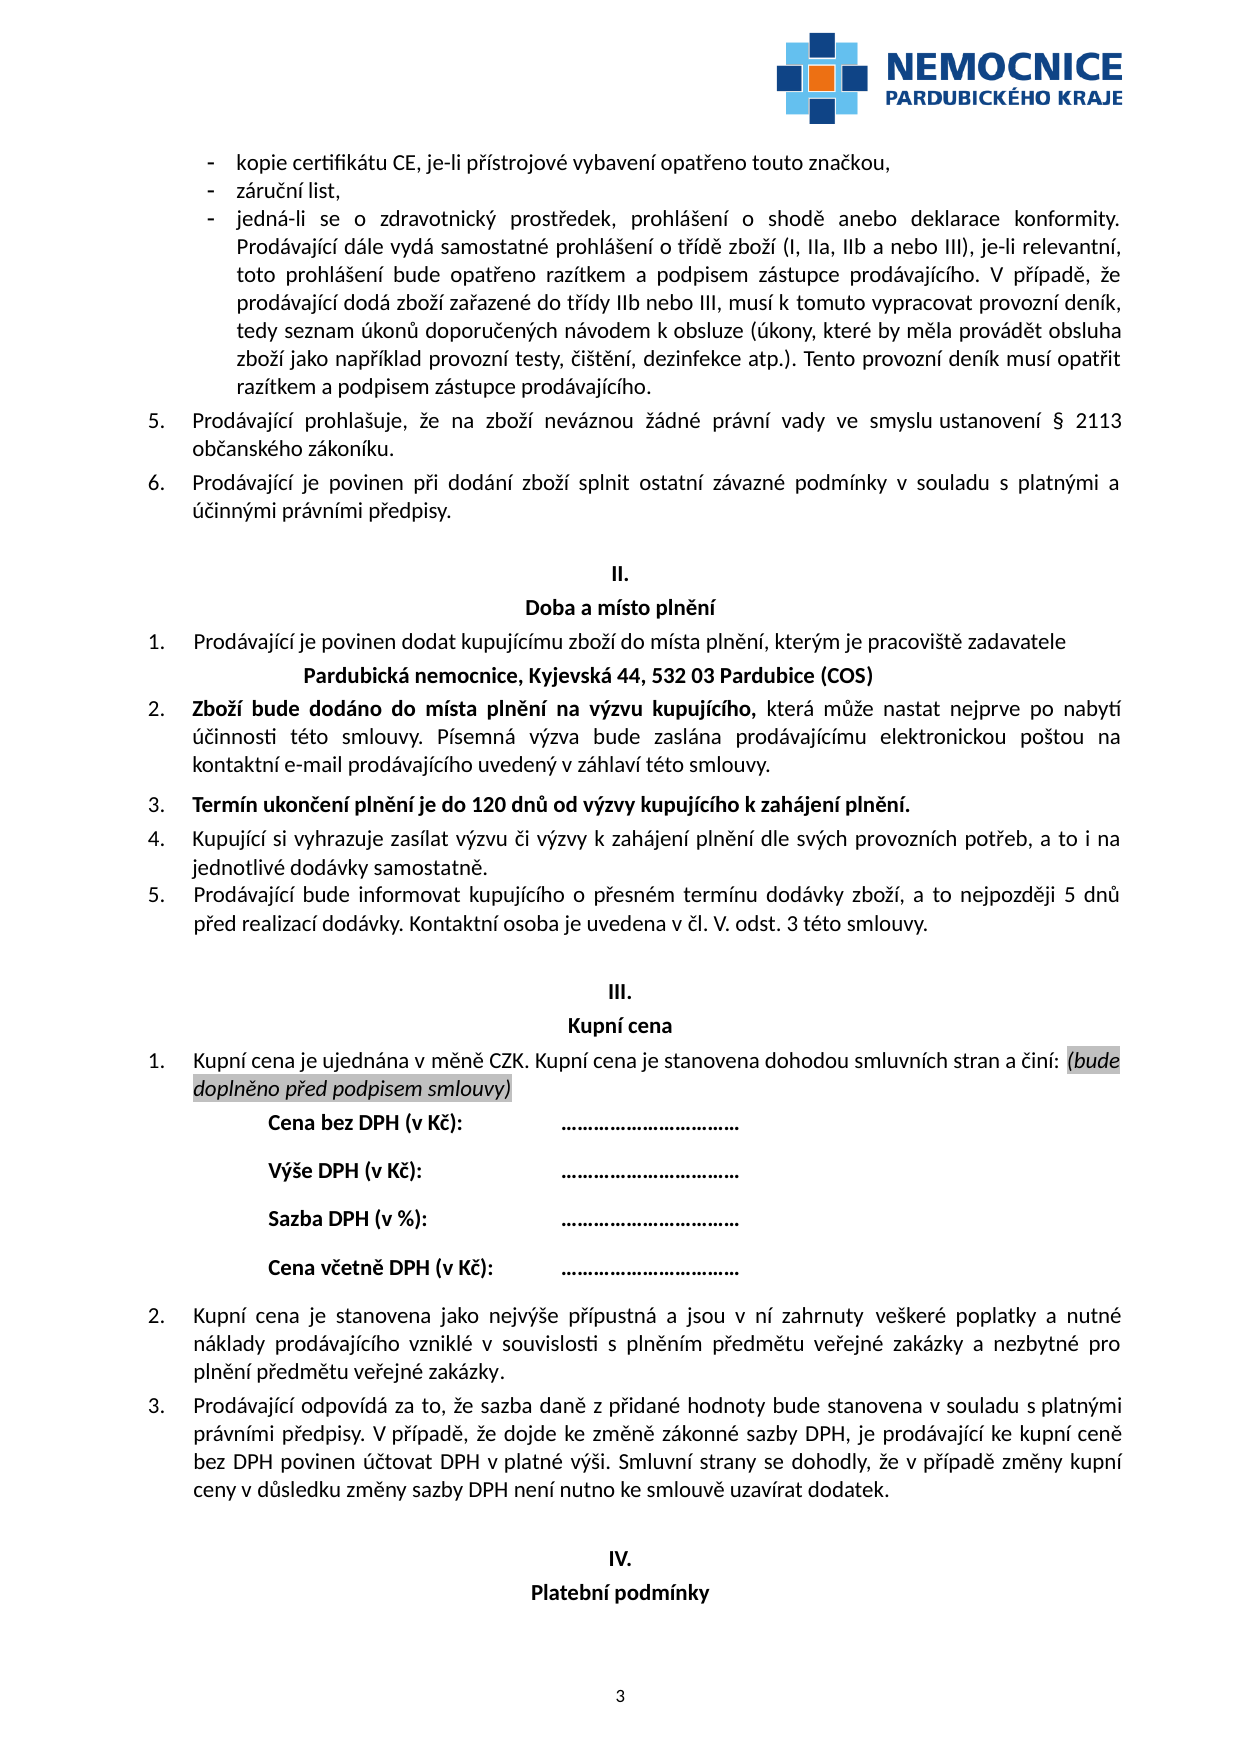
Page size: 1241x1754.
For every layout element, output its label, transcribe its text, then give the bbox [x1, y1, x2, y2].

text Sazba DPH (v %): …………………………… [268, 1204, 1122, 1232]
text IV. [118, 1544, 1122, 1572]
text Cena bez DPH (v Kč): …………………………… [268, 1108, 1122, 1136]
text III. [118, 977, 1122, 1005]
text Kupní cena [118, 1011, 1122, 1039]
list Prodávající odpovídá za to, že sazba daně z přidané hodnoty bude stanovena v souladu s platnými právními předpisy. V případě, že dojde ke změně zákonné sazby DPH, je prodávající ke kupní ceně bez DPH povinen účtovat DPH v platné výši. Smluvní strany se dohodly, že v případě změny kupní ceny v důsledku změny sazby DPH není nutno ke smlouvě uzavírat dodatek. [148, 1391, 1122, 1503]
text II. [118, 559, 1122, 587]
text Platební podmínky [118, 1578, 1122, 1606]
list záruční list, [207, 176, 1122, 204]
list Prodávající je povinen dodat kupujícímu zboží do místa plnění, kterým je pracoviště zadavatele [148, 627, 1122, 655]
list Kupní cena je ujednána v měně CZK. Kupní cena je stanovena dohodou smluvních stran a činí: (bude doplněno před podpisem smlouvy) [148, 1046, 1122, 1102]
list Prodávající je povinen při dodání zboží splnit ostatní závazné podmínky v souladu s platnými a účinnými právními předpisy. [148, 468, 1122, 524]
list jedná-li se o zdravotnický prostředek, prohlášení o shodě anebo deklarace konformity. Prodávající dále vydá samostatné prohlášení o třídě zboží (I, IIa, IIb a nebo III), je-li relevantní, toto prohlášení bude opatřeno razítkem a podpisem zástupce prodávajícího. V případě, že prodávající dodá zboží zařazené do třídy IIb nebo III, musí k tomuto vypracovat provozní deník, tedy seznam úkonů doporučených návodem k obsluze (úkony, které by měla provádět obsluha zboží jako například provozní testy, čištění, dezinfekce atp.). Tento provozní deník musí opatřit razítkem a podpisem zástupce prodávajícího. [207, 204, 1122, 400]
list kopie certifikátu CE, je-li přístrojové vybavení opatřeno touto značkou, [207, 148, 1122, 176]
text Výše DPH (v Kč): …………………………… [268, 1156, 1122, 1184]
text Cena včetně DPH (v Kč): …………………………… [268, 1253, 1122, 1281]
list Prodávající prohlašuje, že na zboží neváznou žádné právní vady ve smyslu ustanovení § 2113 občanského zákoníku. [148, 406, 1122, 462]
text Doba a místo plnění [118, 593, 1122, 621]
list Kupní cena je stanovena jako nejvýše přípustná a jsou v ní zahrnuty veškeré poplatky a nutné náklady prodávajícího vzniklé v souvislosti s plněním předmětu veřejné zakázky a nezbytné pro plnění předmětu veřejné zakázky. [148, 1301, 1122, 1385]
list Pardubická nemocnice, Kyjevská 44, 532 03 Pardubice (COS) [303, 662, 1122, 689]
list Termín ukončení plnění je do 120 dnů od výzvy kupujícího k zahájení plnění. [148, 790, 1122, 818]
list Kupující si vyhrazuje zasílat výzvu či výzvy k zahájení plnění dle svých provozních potřeb, a to i na jednotlivé dodávky samostatně. [148, 824, 1122, 881]
list Prodávající bude informovat kupujícího o přesném termínu dodávky zboží, a to nejpozději 5 dnů před realizací dodávky. Kontaktní osoba je uvedena v čl. V. odst. 3 této smlouvy. [148, 881, 1122, 937]
list Zboží bude dodáno do místa plnění na výzvu kupujícího, která může nastat nejprve po nabytí účinnosti této smlouvy. Písemná výzva bude zaslána prodávajícímu elektronickou poštou na kontaktní e-mail prodávajícího uvedený v záhlaví této smlouvy. [148, 694, 1122, 778]
picture [775, 31, 1123, 125]
